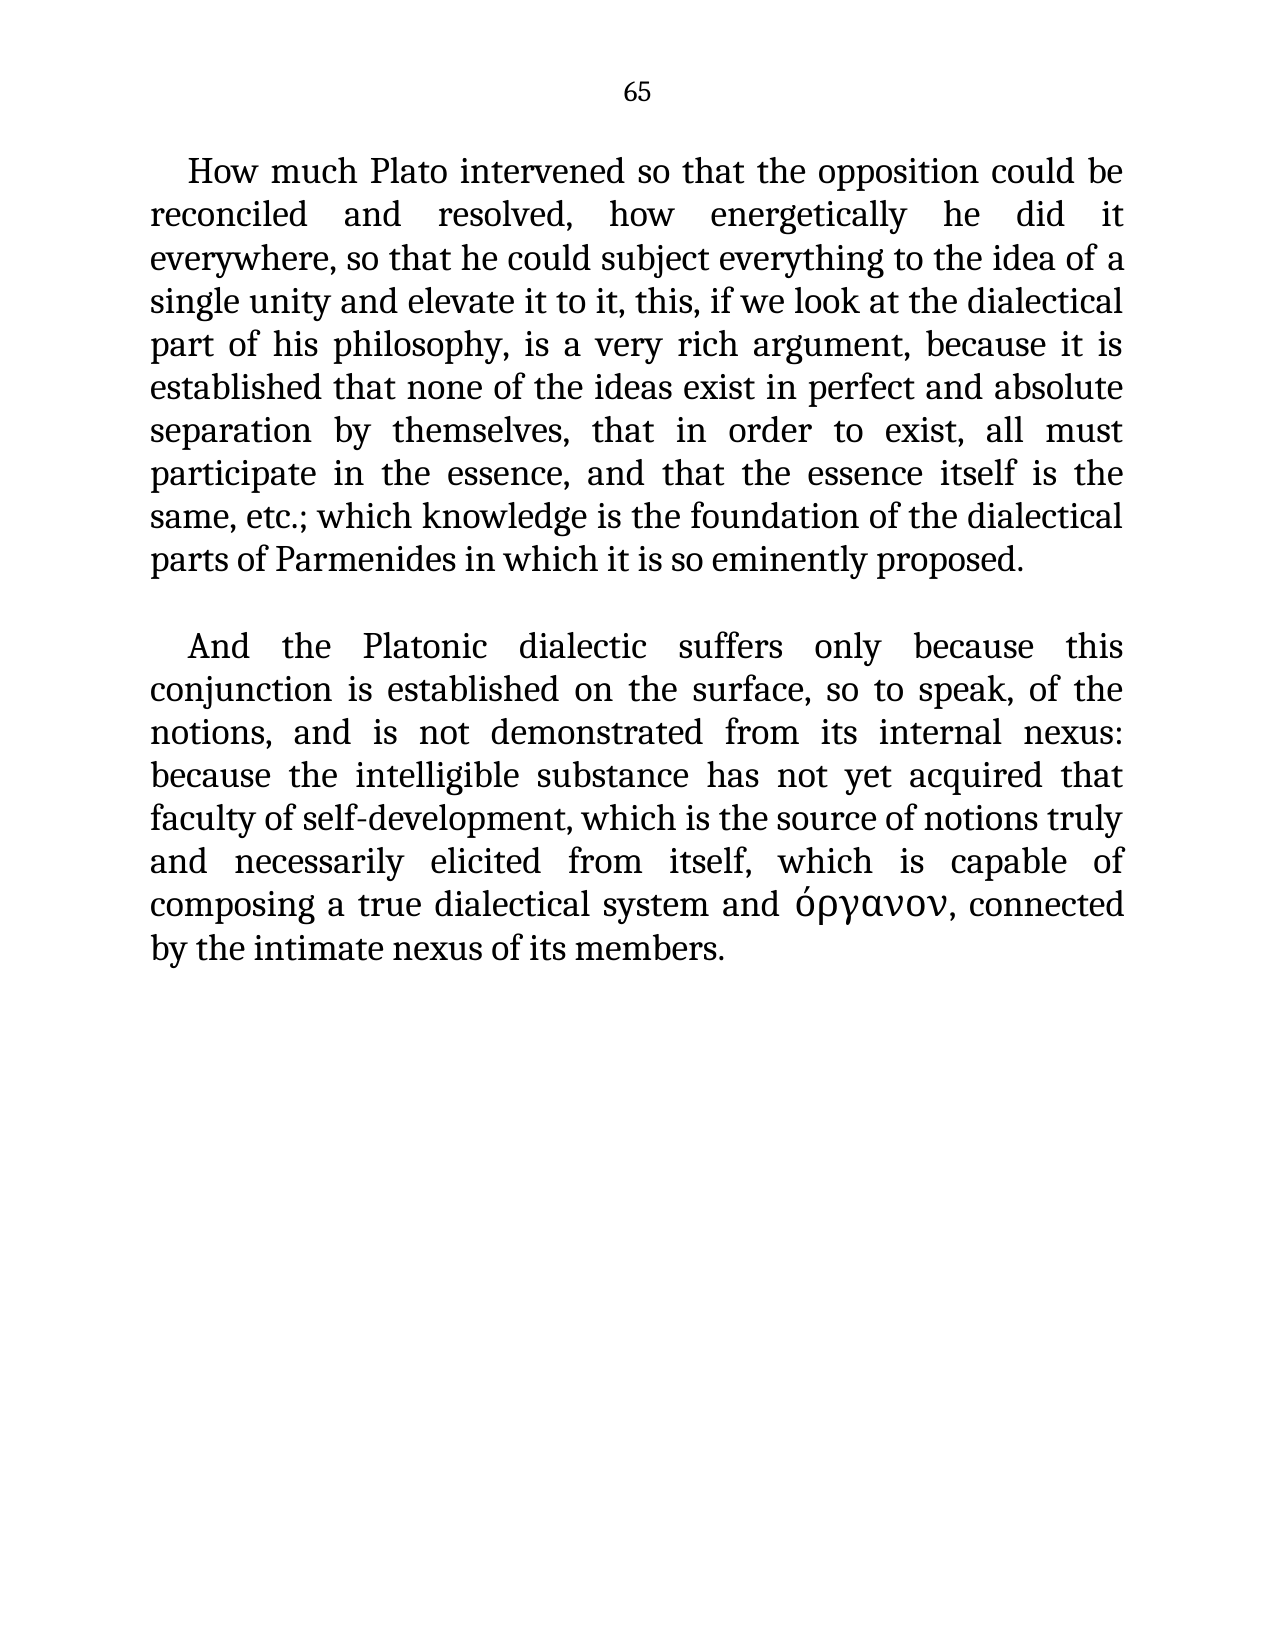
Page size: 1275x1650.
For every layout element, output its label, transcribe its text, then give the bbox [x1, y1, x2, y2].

text And the Platonic dialectic suffers only because this conjunction is established on the surface, so to speak, of the notions, and is not demonstrated from its internal nexus: because the intelligible substance has not yet acquired that faculty of self-development, which is the source of notions truly and necessarily elicited from itself, which is capable of composing a true dialectical system and όργανον, connected by the intimate nexus of its members. [150, 624, 1125, 969]
text How much Plato intervened so that the opposition could be reconciled and resolved, how energetically he did it everywhere, so that he could subject everything to the idea of ​​a single unity and elevate it to it, this, if we look at the dialectical part of his philosophy, is a very rich argument, because it is established that none of the ideas exist in perfect and absolute separation by themselves, that in order to exist, all must participate in the essence, and that the essence itself is the same, etc.; which knowledge is the foundation of the dialectical parts of Parmenides in which it is so eminently proposed. [150, 150, 1125, 581]
